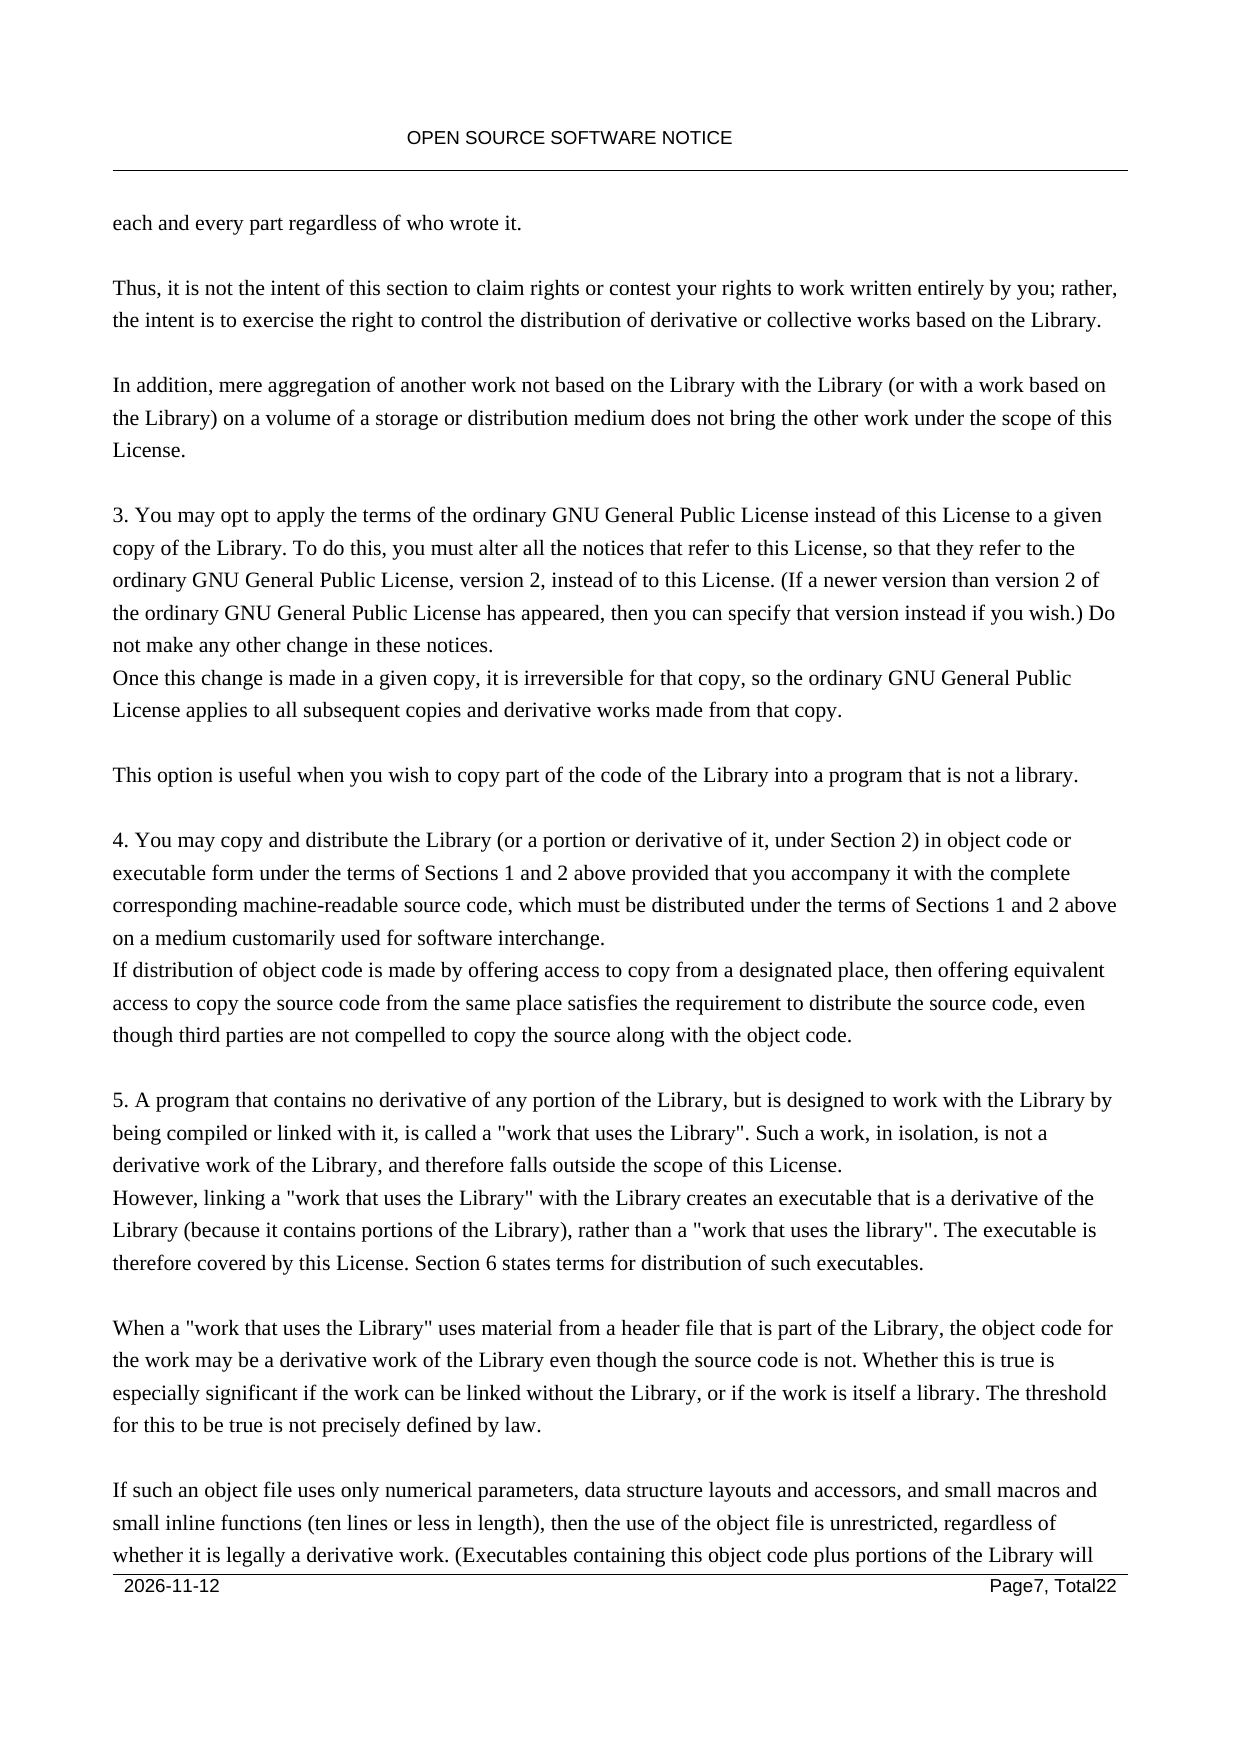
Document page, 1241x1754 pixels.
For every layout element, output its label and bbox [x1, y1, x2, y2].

text [112, 206, 1128, 1571]
